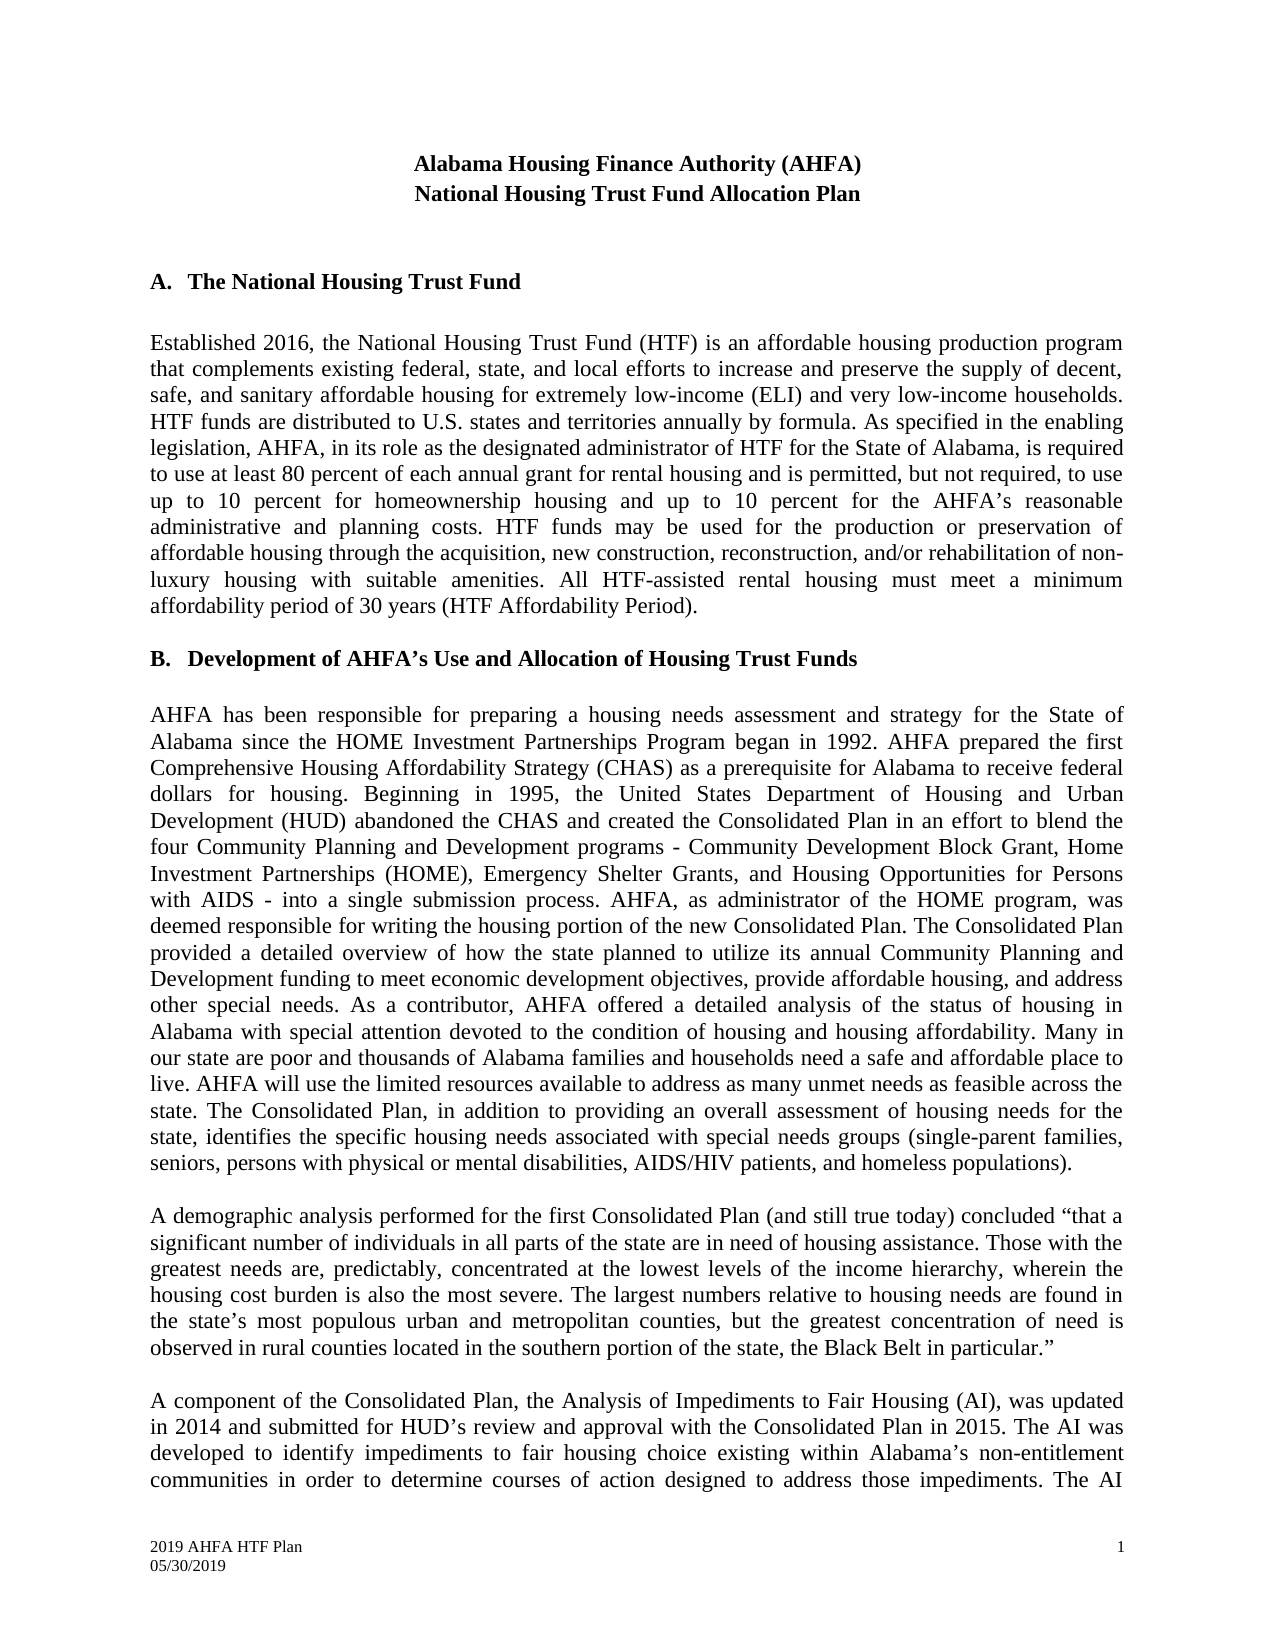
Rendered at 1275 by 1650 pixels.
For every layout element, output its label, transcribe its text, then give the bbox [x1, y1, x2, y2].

text B. Development of AHFA’s Use and Allocation of Housing Trust Funds [150, 645, 1125, 671]
text AHFA has been responsible for preparing a housing needs assessment and strategy for the State of Alabama since the HOME Investment Partnerships Program began in 1992. AHFA prepared the first Comprehensive Housing Affordability Strategy (CHAS) as a prerequisite for Alabama to receive federal dollars for housing. Beginning in 1995, the United States Department of Housing and Urban Development (HUD) abandoned the CHAS and created the Consolidated Plan in an effort to blend the four Community Planning and Development programs - Community Development Block Grant, Home Investment Partnerships (HOME), Emergency Shelter Grants, and Housing Opportunities for Persons with AIDS - into a single submission process. AHFA, as administrator of the HOME program, was deemed responsible for writing the housing portion of the new Consolidated Plan. The Consolidated Plan provided a detailed overview of how the state planned to utilize its annual Community Planning and Development funding to meet economic development objectives, provide affordable housing, and address other special needs. As a contributor, AHFA offered a detailed analysis of the status of housing in Alabama with special attention devoted to the condition of housing and housing affordability. Many in our state are poor and thousands of Alabama families and households need a safe and affordable place to live. AHFA will use the limited resources available to address as many unmet needs as feasible across the state. The Consolidated Plan, in addition to providing an overall assessment of housing needs for the state, identifies the specific housing needs associated with special needs groups (single-parent families, seniors, persons with physical or mental disabilities, AIDS/HIV patients, and homeless populations). [150, 701, 1125, 1176]
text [150, 1387, 1125, 1492]
text A demographic analysis performed for the first Consolidated Plan (and still true today) concluded “that a significant number of individuals in all parts of the state are in need of housing assistance. Those with the greatest needs are, predictably, concentrated at the lowest levels of the income hierarchy, wherein the housing cost burden is also the most severe. The largest numbers relative to housing needs are found in the state’s most populous urban and metropolitan counties, but the greatest concentration of need is observed in rural counties located in the southern portion of the state, the Black Belt in particular.” [150, 1202, 1125, 1360]
text A. The National Housing Trust Fund [150, 268, 1125, 294]
text National Housing Trust Fund Allocation Plan [150, 180, 1125, 207]
text Alabama Housing Finance Authority (AHFA) [150, 150, 1125, 176]
text Established 2016, the National Housing Trust Fund (HTF) is an affordable housing production program that complements existing federal, state, and local efforts to increase and preserve the supply of decent, safe, and sanitary affordable housing for extremely low-income (ELI) and very low-income households. HTF funds are distributed to U.S. states and territories annually by formula. As specified in the enabling legislation, AHFA, in its role as the designated administrator of HTF for the State of Alabama, is required to use at least 80 percent of each annual grant for rental housing and is permitted, but not required, to use up to 10 percent for homeownership housing and up to 10 percent for the AHFA’s reasonable administrative and planning costs. HTF funds may be used for the production or preservation of affordable housing through the acquisition, new construction, reconstruction, and/or rehabilitation of non-luxury housing with suitable amenities. All HTF-assisted rental housing must meet a minimum affordability period of 30 years (HTF Affordability Period). [150, 329, 1125, 618]
